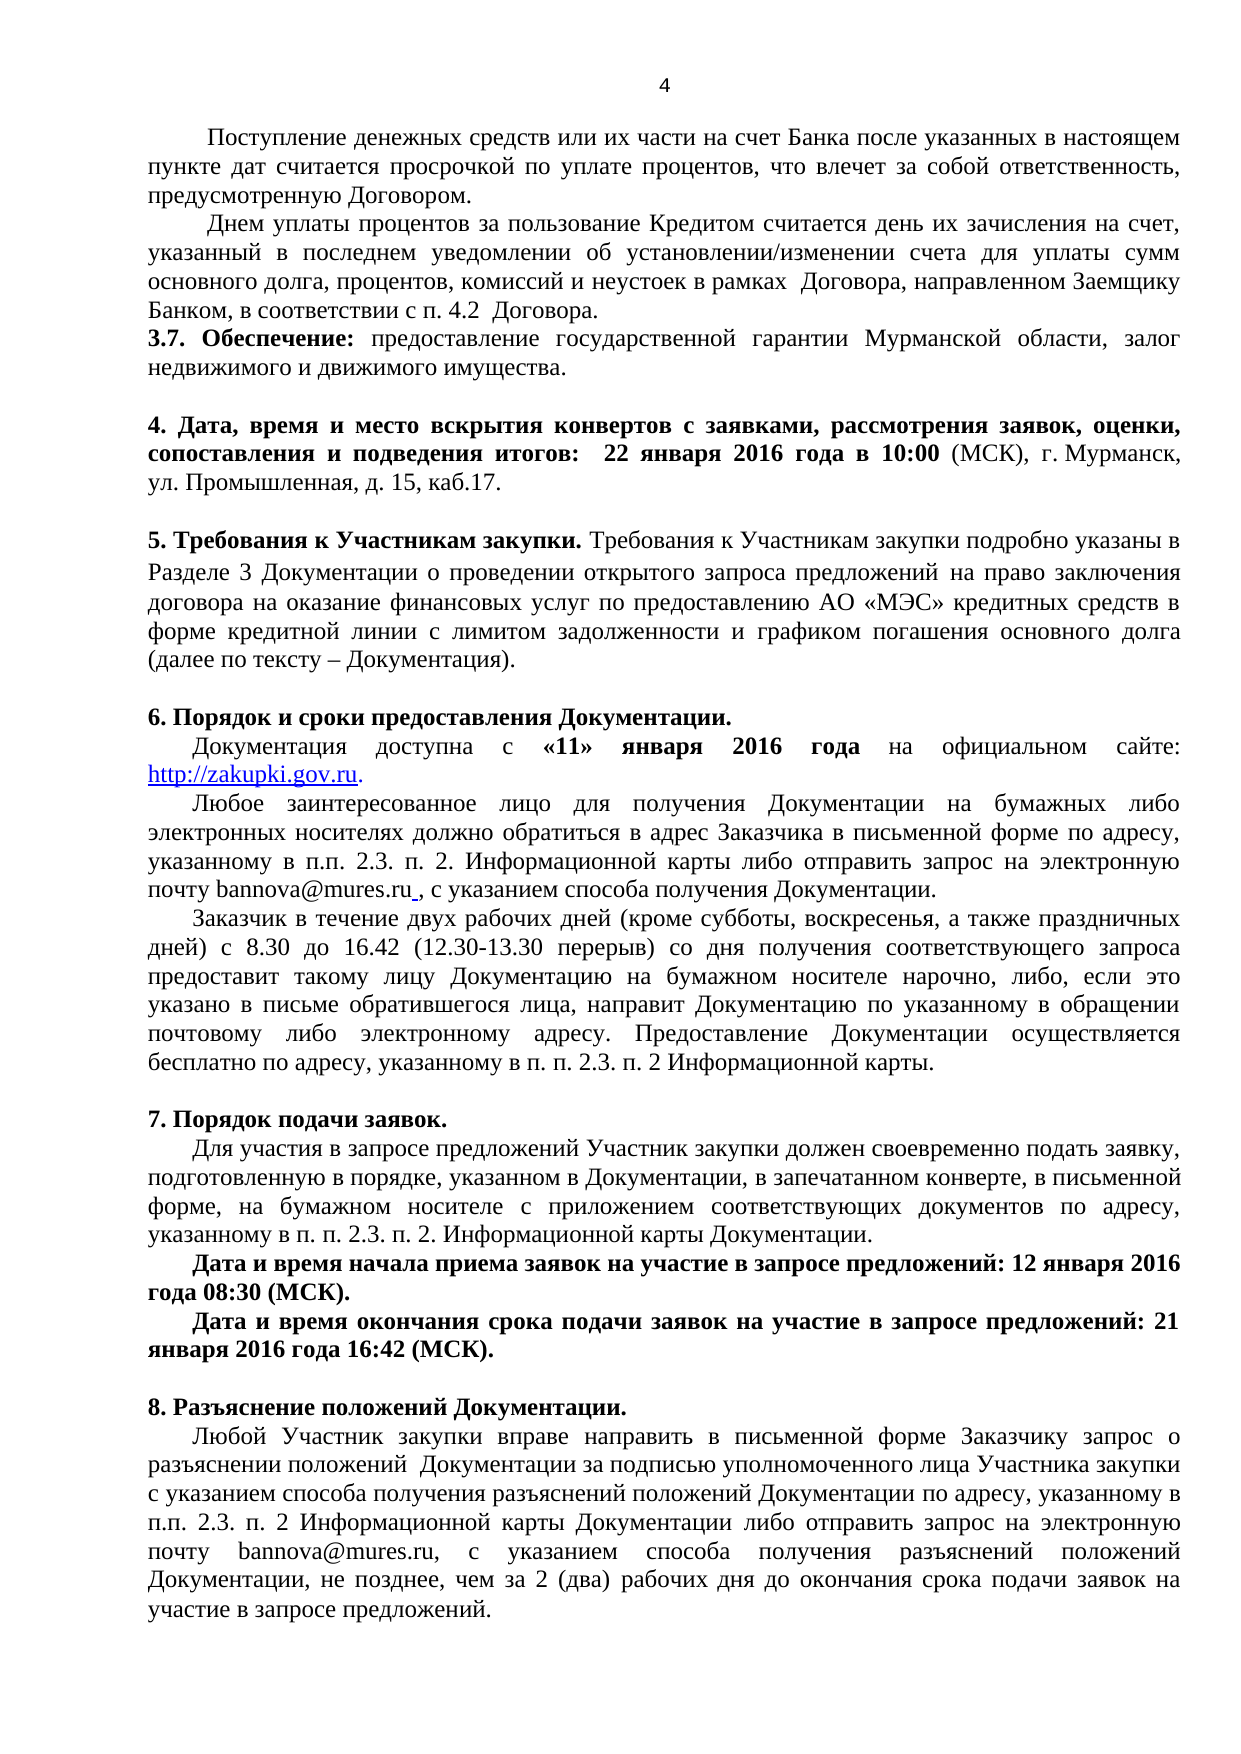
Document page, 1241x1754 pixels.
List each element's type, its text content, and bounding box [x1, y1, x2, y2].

text Заказчик в течение двух рабочих дней (кроме субботы, воскресенья, а также праздничных дней) с 8.30 до 16.42 (12.30-13.30 перерыв) со дня получения соответствующего запроса предоставит такому лицу Документацию на бумажном носителе нарочно, либо, если это указано в письме обратившегося лица, направит Документацию по указанному в обращении почтовому либо электронному адресу. Предоставление Документации осуществляется бесплатно по адресу, указанному в п. п. 2.3. п. 2 Информационной карты. [148, 903, 1181, 1076]
text Поступление денежных средств или их части на счет Банка после указанных в настоящем пункте дат считается просрочкой по уплате процентов, что влечет за собой ответственность, предусмотренную Договором. [148, 122, 1181, 208]
text Документация доступна с «11» января 2016 года на официальном сайте: http://zakupki.gov.ru. [148, 731, 1181, 788]
text Днем уплаты процентов за пользование Кредитом считается день их зачисления на счет, указанный в последнем уведомлении об установлении/изменении счета для уплаты сумм основного долга, процентов, комиссий и неустоек в рамках Договора, направленном Заемщику Банком, в соответствии с п. 4.2 Договора. [148, 208, 1181, 323]
text Любой Участник закупки вправе направить в письменной форме Заказчику запрос о разъяснении положений Документации за подписью уполномоченного лица Участника закупки с указанием способа получения разъяснений положений Документации по адресу, указанному в п.п. 2.3. п. 2 Информационной карты Документации либо отправить запрос на электронную почту bannova@mures.ru, с указанием способа получения разъяснений положений Документации, не позднее, чем за 2 (два) рабочих дня до окончания срока подачи заявок на участие в запросе предложений. [148, 1421, 1181, 1622]
text 5. Требования к Участникам закупки. Требования к Участникам закупки подробно указаны в Разделе 3 Документации о проведении открытого запроса предложений на право заключения договора на оказание финансовых услуг по предоставлению АО «МЭС» кредитных средств в форме кредитной линии с лимитом задолженности и графиком погашения основного долга (далее по тексту – Документация). [148, 525, 1181, 673]
text Любое заинтересованное лицо для получения Документации на бумажных либо электронных носителях должно обратиться в адрес Заказчика в письменной форме по адресу, указанному в п.п. 2.3. п. 2. Информационной карты либо отправить запрос на электронную почту bannova@mures.ru , с указанием способа получения Документации. [148, 788, 1181, 903]
text 4. Дата, время и место вскрытия конвертов с заявками, рассмотрения заявок, оценки, сопоставления и подведения итогов: 22 января 2016 года в 10:00 (МСК), г. Мурманск, ул. Промышленная, д. 15, каб.17. [148, 410, 1181, 496]
text 6. Порядок и сроки предоставления Документации. [148, 702, 1181, 731]
text Для участия в запросе предложений Участник закупки должен своевременно подать заявку, подготовленную в порядке, указанном в Документации, в запечатанном конверте, в письменной форме, на бумажном носителе с приложением соответствующих документов по адресу, указанному в п. п. 2.3. п. 2. Информационной карты Документации. [148, 1133, 1181, 1248]
text 3.7. Обеспечение: предоставление государственной гарантии Мурманской области, залог недвижимого и движимого имущества. [148, 323, 1181, 381]
text 7. Порядок подачи заявок. [148, 1104, 1181, 1133]
text Дата и время окончания срока подачи заявок на участие в запросе предложений: 21 января 2016 года 16:42 (МСК). [148, 1306, 1181, 1363]
text 8. Разъяснение положений Документации. [148, 1392, 1181, 1421]
text Дата и время начала приема заявок на участие в запросе предложений: 12 января 2016 года 08:30 (МСК). [148, 1248, 1181, 1306]
